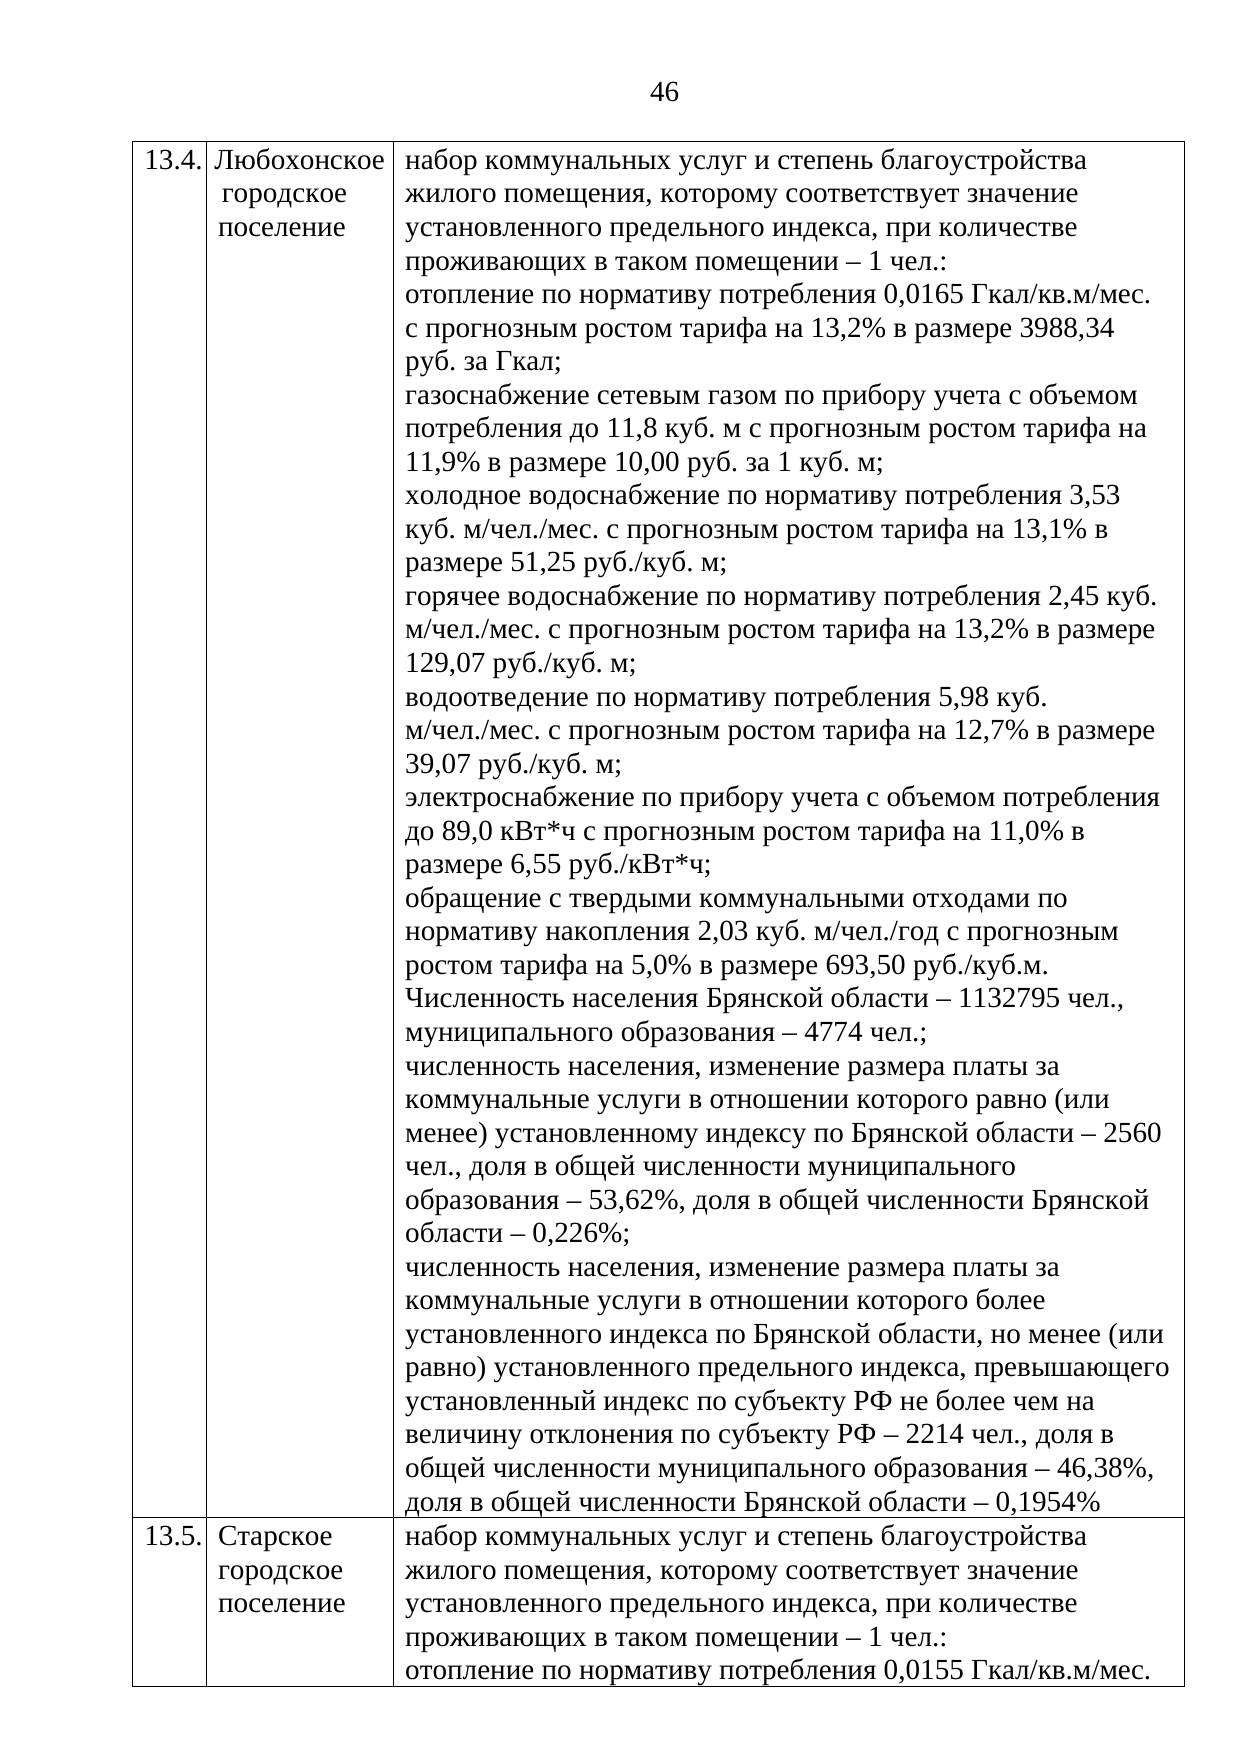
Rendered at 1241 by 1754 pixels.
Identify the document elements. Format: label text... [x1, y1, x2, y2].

table_cell набор коммунальных услуг и степень благоустройства жилого помещения, которому соответствует значение установленного предельного индекса, при количестве проживающих в таком помещении – 1 чел.: отопление по нормативу потребления 0,0165 Гкал/кв.м/мес. с прогнозным ростом тарифа на 13,2% в размере 3988,34 руб. за Гкал; газоснабжение сетевым газом по прибору учета с объемом потребления до 11,8 куб. м с прогнозным ростом тарифа на 11,9% в размере 10,00 руб. за 1 куб. м; холодное водоснабжение по нормативу потребления 3,53 куб. м/чел./мес. с прогнозным ростом тарифа на 13,1% в размере 51,25 руб./куб. м; горячее водоснабжение по нормативу потребления 2,45 куб. м/чел./мес. с прогнозным ростом тарифа на 13,2% в размере 129,07 руб./куб. м; водоотведение по нормативу потребления 5,98 куб. м/чел./мес. с прогнозным ростом тарифа на 12,7% в размере 39,07 руб./куб. м; электроснабжение по прибору учета с объемом потребления до 89,0 кВт*ч с прогнозным ростом тарифа на 11,0% в размере 6,55 руб./кВт*ч; обращение с твердыми коммунальными отходами по нормативу накопления 2,03 куб. м/чел./год с прогнозным ростом тарифа на 5,0% в размере 693,50 руб./куб.м. Численность населения Брянской области – 1132795 чел., муниципального образования – 4774 чел.; численность населения, изменение размера платы за коммунальные услуги в отношении которого равно (или менее) установленному индексу по Брянской области – 2560 чел., доля в общей численности муниципального образования – 53,62%, доля в общей численности Брянской области – 0,226%; численность населения, изменение размера платы за коммунальные услуги в отношении которого более установленного индекса по Брянской области, но менее (или равно) установленного предельного индекса, превышающего установленный индекс по субъекту РФ не более чем на величину отклонения по субъекту РФ – 2214 чел., доля в общей численности муниципального образования – 46,38%, доля в общей численности Брянской области – 0,1954% [394, 142, 1184, 1517]
table_cell 13.4. [133, 142, 206, 1517]
table_cell 13.5. [133, 1518, 206, 1686]
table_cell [207, 1518, 393, 1686]
table_cell Любохонское городское поселение [207, 142, 393, 1517]
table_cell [394, 1518, 1184, 1686]
